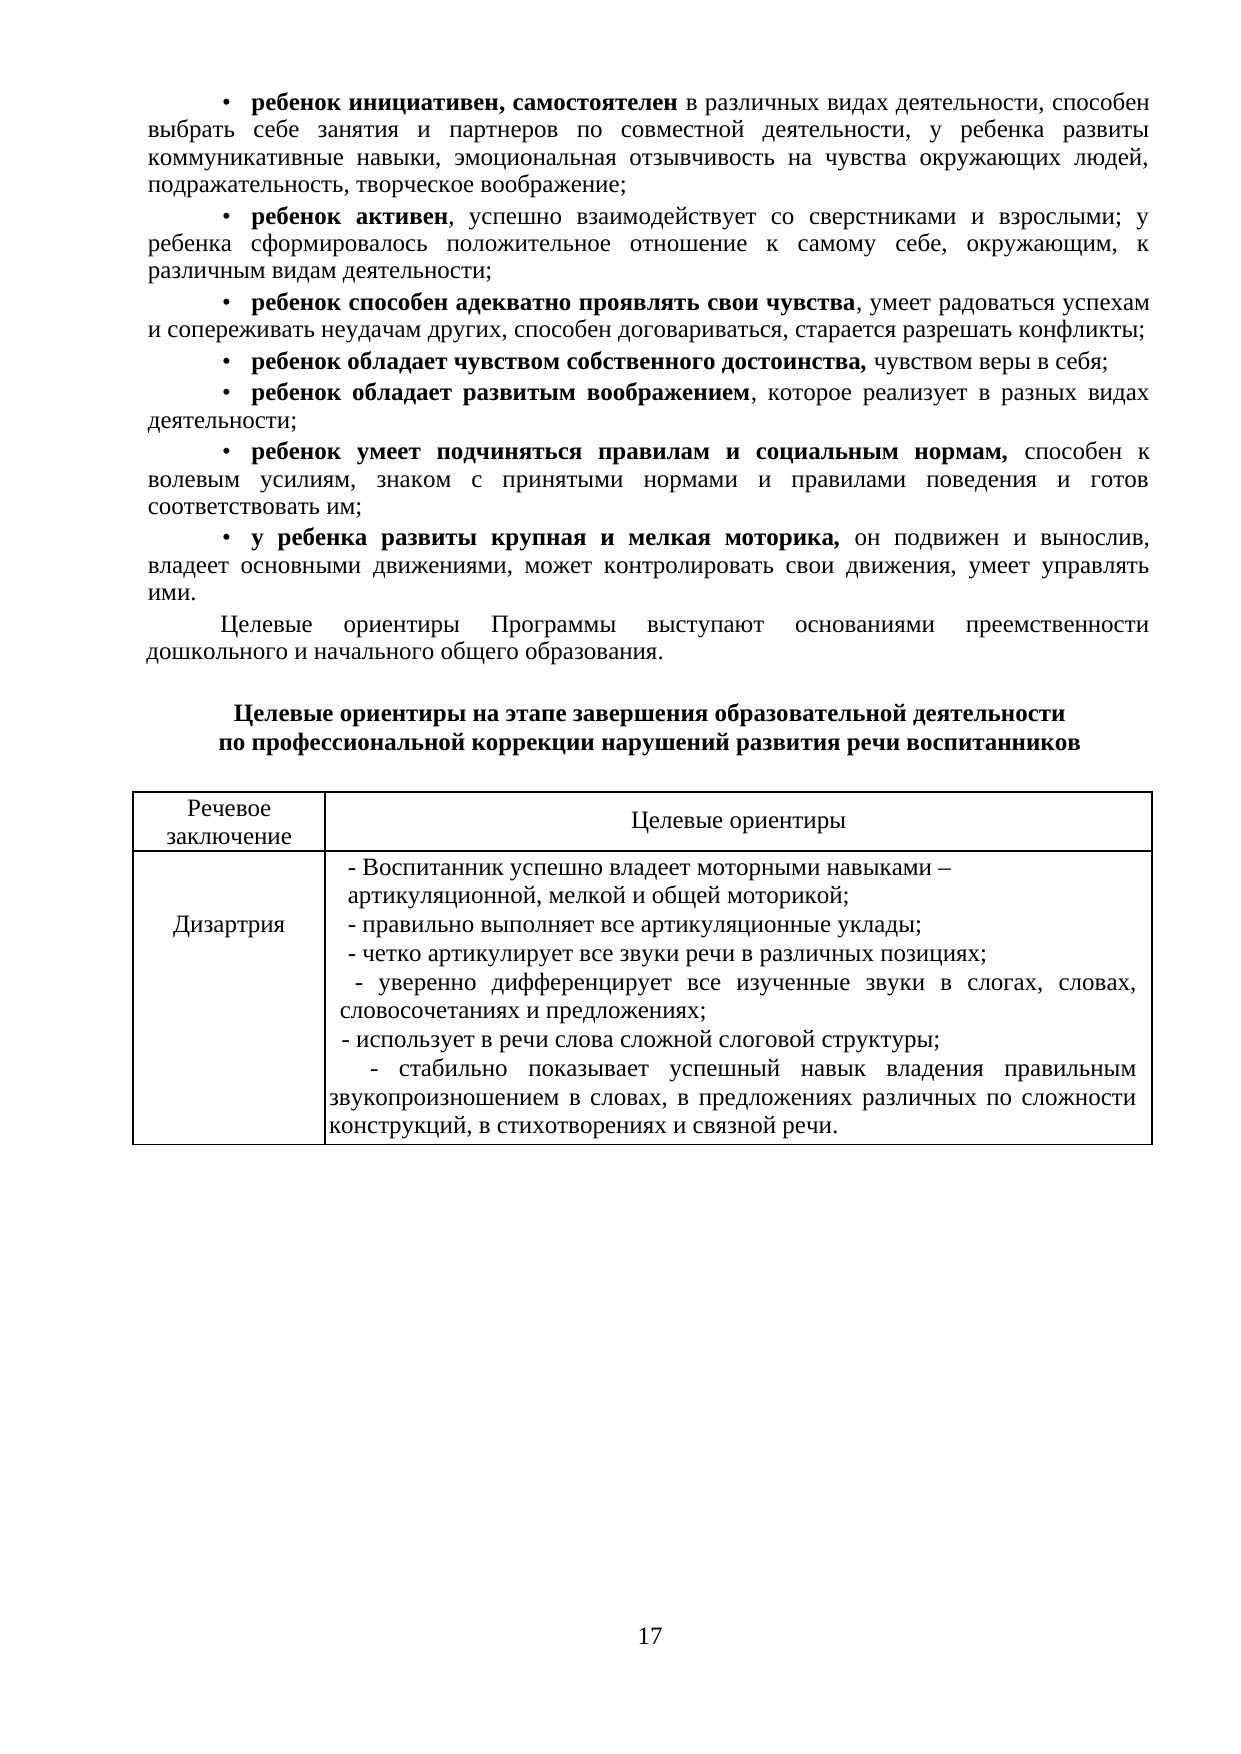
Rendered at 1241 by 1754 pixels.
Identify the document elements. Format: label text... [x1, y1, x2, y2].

text Целевые ориентиры Программы выступают основаниями преемственности дошкольного и начального общего образования. [146, 610, 1150, 665]
text Целевые ориентиры на этапе завершения образовательной деятельности по профессиональной коррекции нарушений развития речи воспитанников [148, 698, 1152, 755]
table_header Речевое заключение [134, 793, 324, 850]
list ребенок способен адекватно проявлять свои чувства, умеет радоваться успехам и сопереживать неудачам других, способен договариваться, старается разрешать конфликты; [148, 288, 1150, 343]
table_cell - Воспитанник успешно владеет моторными навыками – артикуляционной, мелкой и общей моторикой; - правильно выполняет все артикуляционные уклады; - четко артикулирует все звуки речи в различных позициях; - уверенно дифференцирует все изученные звуки в слогах, словах, словосочетаниях и предложениях; - использует в речи слова сложной слоговой структуры; - стабильно показывает успешный навык владения правильным звукопроизношением в словах, в предложениях различных по сложности конструкций, в стихотворениях и связной речи. [326, 852, 1151, 1143]
table_cell Дизартрия [134, 852, 324, 1143]
list ребенок умеет подчиняться правилам и социальным нормам, способен к волевым усилиям, знаком с принятыми нормами и правилами поведения и готов соответствовать им; [148, 438, 1150, 520]
list ребенок активен, успешно взаимодействует со сверстниками и взрослыми; у ребенка сформировалось положительное отношение к самому себе, окружающим, к различным видам деятельности; [148, 202, 1150, 284]
list ребенок инициативен, самостоятелен в различных видах деятельности, способен выбрать себе занятия и партнеров по совместной деятельности, у ребенка развиты коммуникативные навыки, эмоциональная отзывчивость на чувства окружающих людей, подражательность, творческое воображение; [148, 89, 1150, 198]
list ребенок обладает развитым воображением, которое реализует в разных видах деятельности; [148, 379, 1150, 433]
table_header Целевые ориентиры [326, 793, 1151, 850]
list ребенок обладает чувством собственного достоинства, чувством веры в себя; [148, 347, 1150, 375]
list у ребенка развиты крупная и мелкая моторика, он подвижен и вынослив, владеет основными движениями, может контролировать свои движения, умеет управлять ими. [148, 524, 1150, 606]
